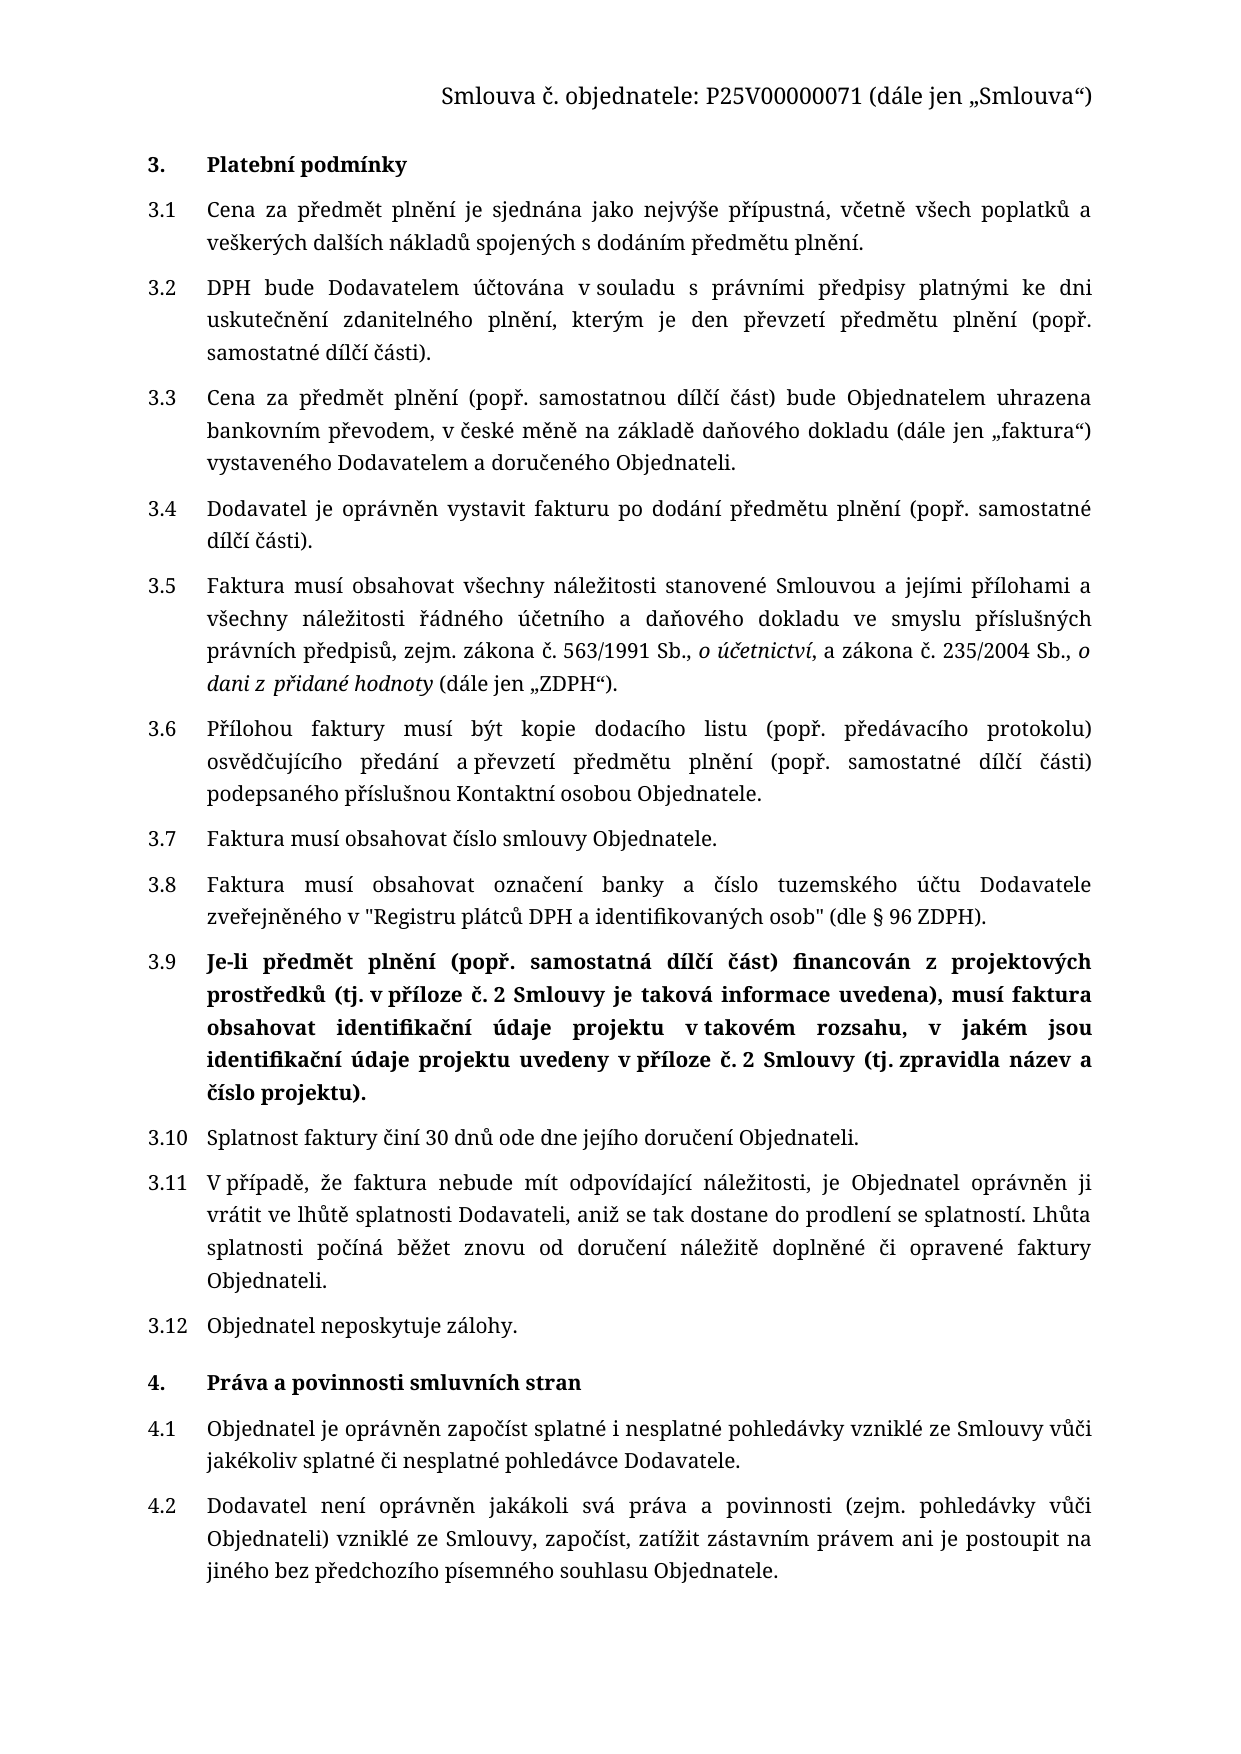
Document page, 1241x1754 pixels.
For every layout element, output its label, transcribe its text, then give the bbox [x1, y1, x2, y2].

list Splatnost faktury činí 30 dnů ode dne jejího doručení Objednateli. [148, 1123, 1093, 1151]
list Cena za předmět plnění (popř. samostatnou dílčí část) bude Objednatelem uhrazena bankovním převodem, v české měně na základě daňového dokladu (dále jen „faktura“) vystaveného Dodavatelem a doručeného Objednateli. [148, 383, 1093, 477]
list Cena za předmět plnění je sjednána jako nejvýše přípustná, včetně všech poplatků a veškerých dalších nákladů spojených s dodáním předmětu plnění. [148, 195, 1093, 256]
list Faktura musí obsahovat označení banky a číslo tuzemského účtu Dodavatele zveřejněného v "Registru plátců DPH a identifikovaných osob" (dle § 96 ZDPH). [148, 870, 1093, 931]
list Faktura musí obsahovat číslo smlouvy Objednatele. [148, 824, 1093, 853]
list Přílohou faktury musí být kopie dodacího listu (popř. předávacího protokolu) osvědčujícího předání a převzetí předmětu plnění (popř. samostatné dílčí části) podepsaného příslušnou Kontaktní osobou Objednatele. [148, 714, 1093, 808]
list Práva a povinnosti smluvních stran [148, 1368, 1093, 1397]
list Objednatel neposkytuje zálohy. [148, 1311, 1093, 1339]
list DPH bude Dodavatelem účtována v souladu s právními předpisy platnými ke dni uskutečnění zdanitelného plnění, kterým je den převzetí předmětu plnění (popř. samostatné dílčí části). [148, 273, 1093, 367]
list Platební podmínky [148, 150, 1093, 179]
list Dodavatel je oprávněn vystavit fakturu po dodání předmětu plnění (popř. samostatné dílčí části). [148, 494, 1093, 555]
list V případě, že faktura nebude mít odpovídající náležitosti, je Objednatel oprávněn ji vrátit ve lhůtě splatnosti Dodavateli, aniž se tak dostane do prodlení se splatností. Lhůta splatnosti počíná běžet znovu od doručení náležitě doplněné či opravené faktury Objednateli. [148, 1168, 1093, 1294]
list Je-li předmět plnění (popř. samostatná dílčí část) financován z projektových prostředků (tj. v příloze č. 2 Smlouvy je taková informace uvedena), musí faktura obsahovat identifikační údaje projektu v takovém rozsahu, v jakém jsou identifikační údaje projektu uvedeny v příloze č. 2 Smlouvy (tj. zpravidla název a číslo projektu). [148, 947, 1093, 1106]
list Faktura musí obsahovat všechny náležitosti stanovené Smlouvou a jejími přílohami a všechny náležitosti řádného účetního a daňového dokladu ve smyslu příslušných právních předpisů, zejm. zákona č. 563/1991 Sb., o účetnictví, a zákona č. 235/2004 Sb., o dani z přidané hodnoty (dále jen „ZDPH“). [148, 571, 1093, 698]
list Objednatel je oprávněn započíst splatné i nesplatné pohledávky vzniklé ze Smlouvy vůči jakékoliv splatné či nesplatné pohledávce Dodavatele. [148, 1414, 1093, 1475]
list Dodavatel není oprávněn jakákoli svá práva a povinnosti (zejm. pohledávky vůči Objednateli) vzniklé ze Smlouvy, započíst, zatížit zástavním právem ani je postoupit na jiného bez předchozího písemného souhlasu Objednatele. [148, 1491, 1093, 1585]
